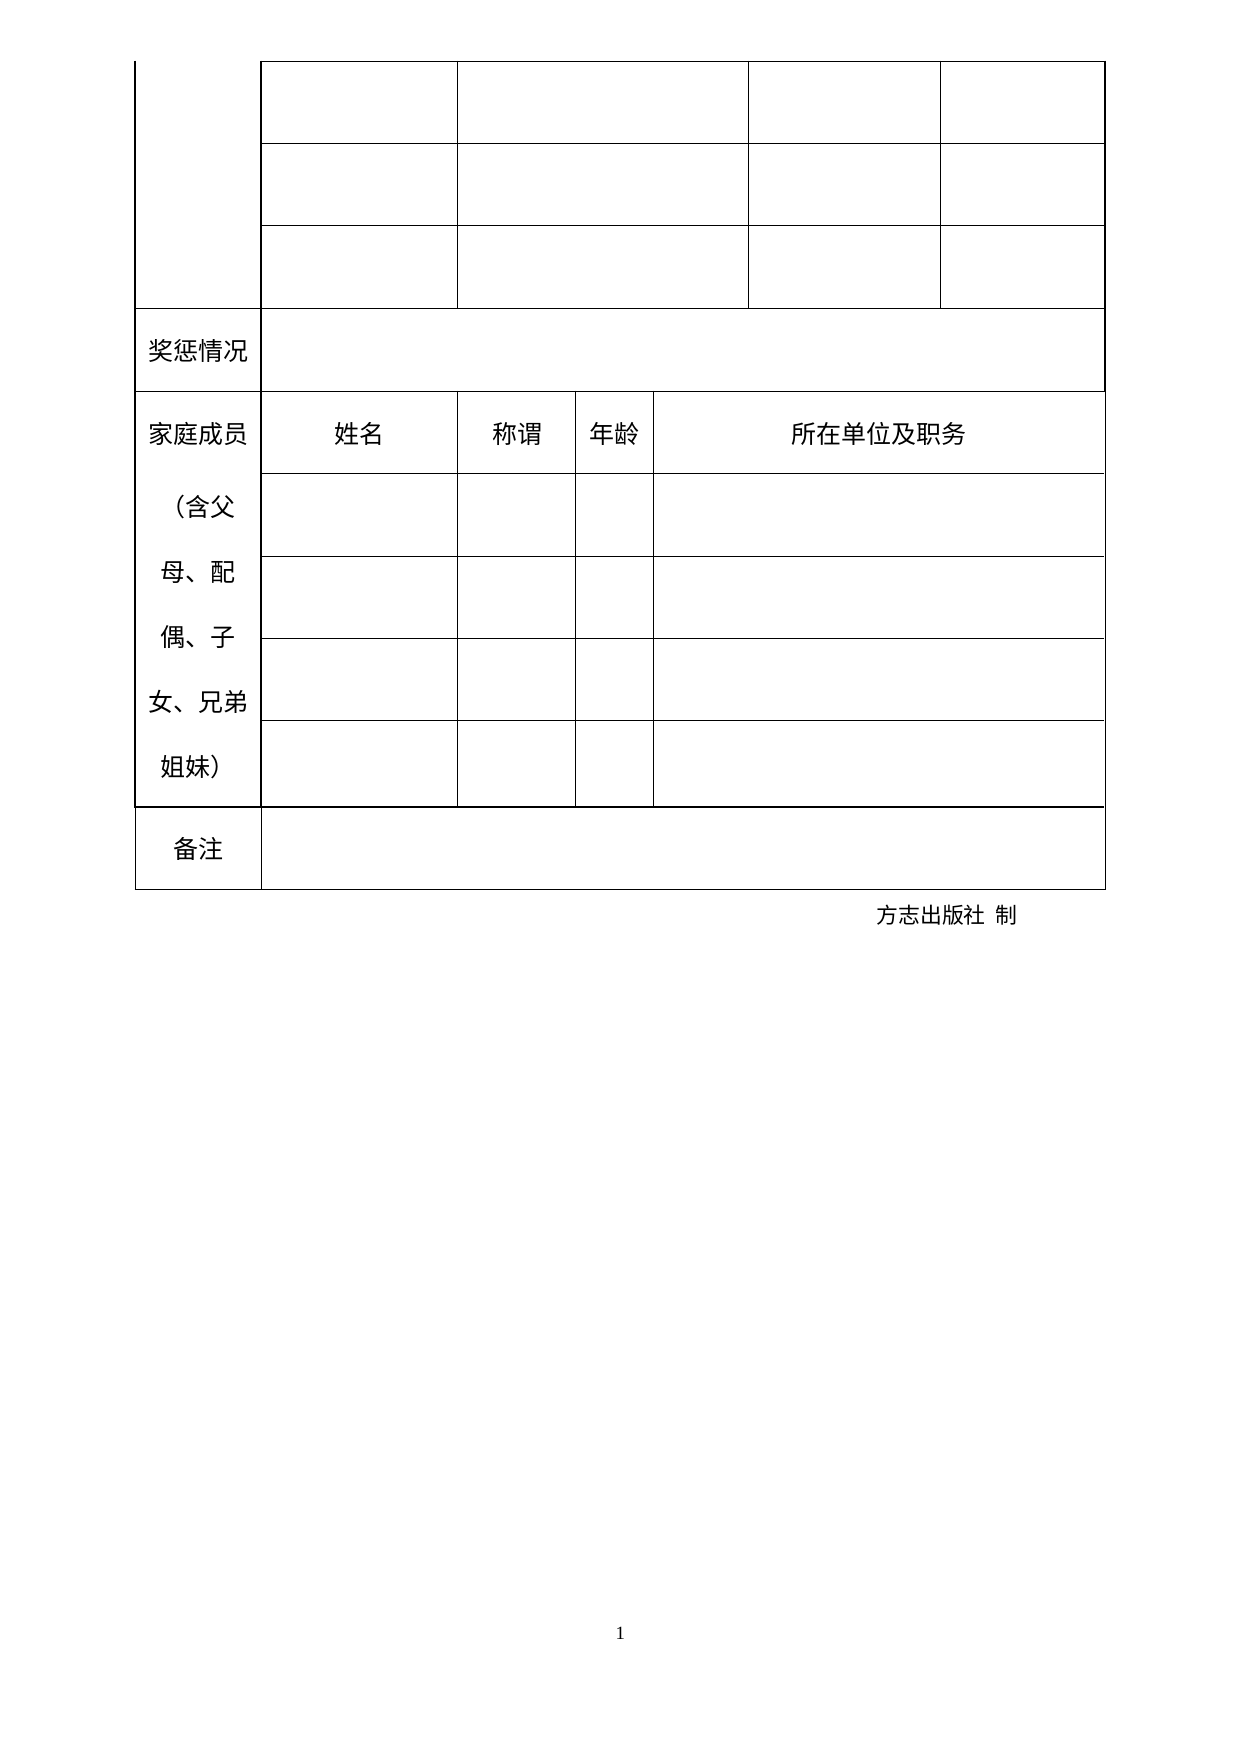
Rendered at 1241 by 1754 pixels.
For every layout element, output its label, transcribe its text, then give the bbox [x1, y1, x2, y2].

table_cell [262, 721, 457, 806]
table_cell [262, 639, 457, 720]
table_cell [458, 62, 748, 143]
table_cell [458, 557, 575, 638]
table_cell [458, 226, 748, 307]
table_cell [749, 62, 940, 143]
table_cell 姓名 [262, 392, 457, 473]
table_cell [262, 62, 457, 143]
table_cell [458, 474, 575, 556]
table_cell [262, 309, 1104, 391]
table_cell [654, 473, 1105, 556]
table_cell 称谓 [458, 392, 575, 473]
table_cell [262, 144, 457, 225]
table_cell [749, 144, 940, 225]
table_cell [262, 557, 457, 638]
table_cell [576, 721, 653, 806]
table_cell [262, 806, 1105, 889]
table_cell [576, 474, 653, 556]
table_cell [941, 144, 1104, 225]
table_cell [576, 639, 653, 720]
table_cell 家庭成员 （含父母、配偶、子女、兄弟姐妹） [136, 392, 260, 806]
table_cell [941, 62, 1104, 143]
table_cell [654, 638, 1105, 720]
table_cell [749, 226, 940, 307]
table_cell 奖惩情况 [136, 309, 260, 391]
table_cell 所在单位及职务 [654, 392, 1105, 473]
table_cell [941, 226, 1104, 307]
text 方志出版社 制 [177, 898, 1017, 930]
table_cell [262, 474, 457, 556]
table_cell [576, 557, 653, 638]
table_cell [458, 721, 575, 806]
table_cell 备注 [136, 808, 261, 889]
table_cell [654, 556, 1105, 638]
table_cell [654, 720, 1105, 806]
table_cell [458, 639, 575, 720]
table_cell [262, 226, 457, 307]
table_cell [458, 144, 748, 225]
table_cell 年龄 [576, 392, 653, 473]
